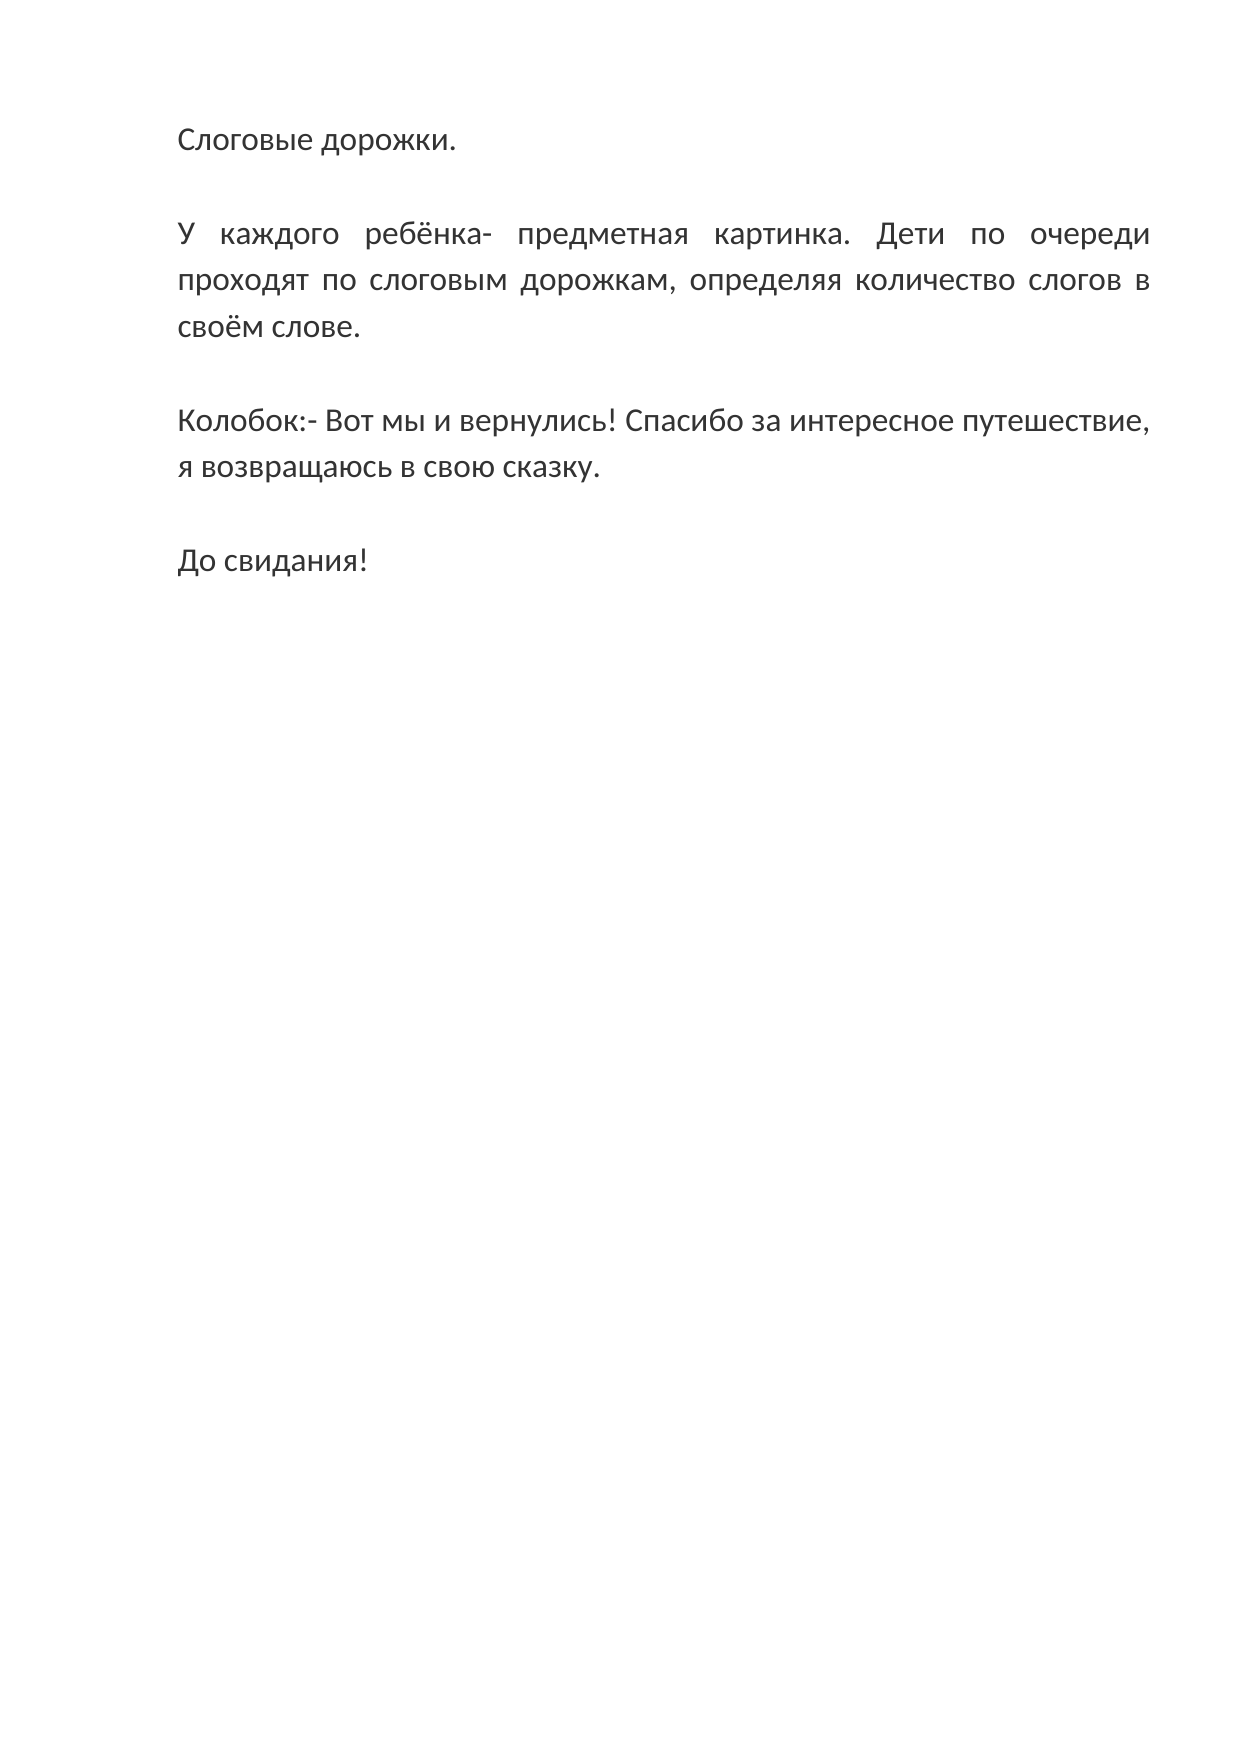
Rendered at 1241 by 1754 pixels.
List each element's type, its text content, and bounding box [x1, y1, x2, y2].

text Колобок:- Вот мы и вернулись! Спасибо за интересное путешествие, я возвращаюсь в свою сказку. [177, 399, 1152, 486]
text До свидания! [177, 539, 1152, 580]
text Слоговые дорожки. [177, 118, 1152, 159]
text У каждого ребёнка- предметная картинка. Дети по очереди проходят по слоговым дорожкам, определяя количество слогов в своём слове. [177, 212, 1152, 346]
